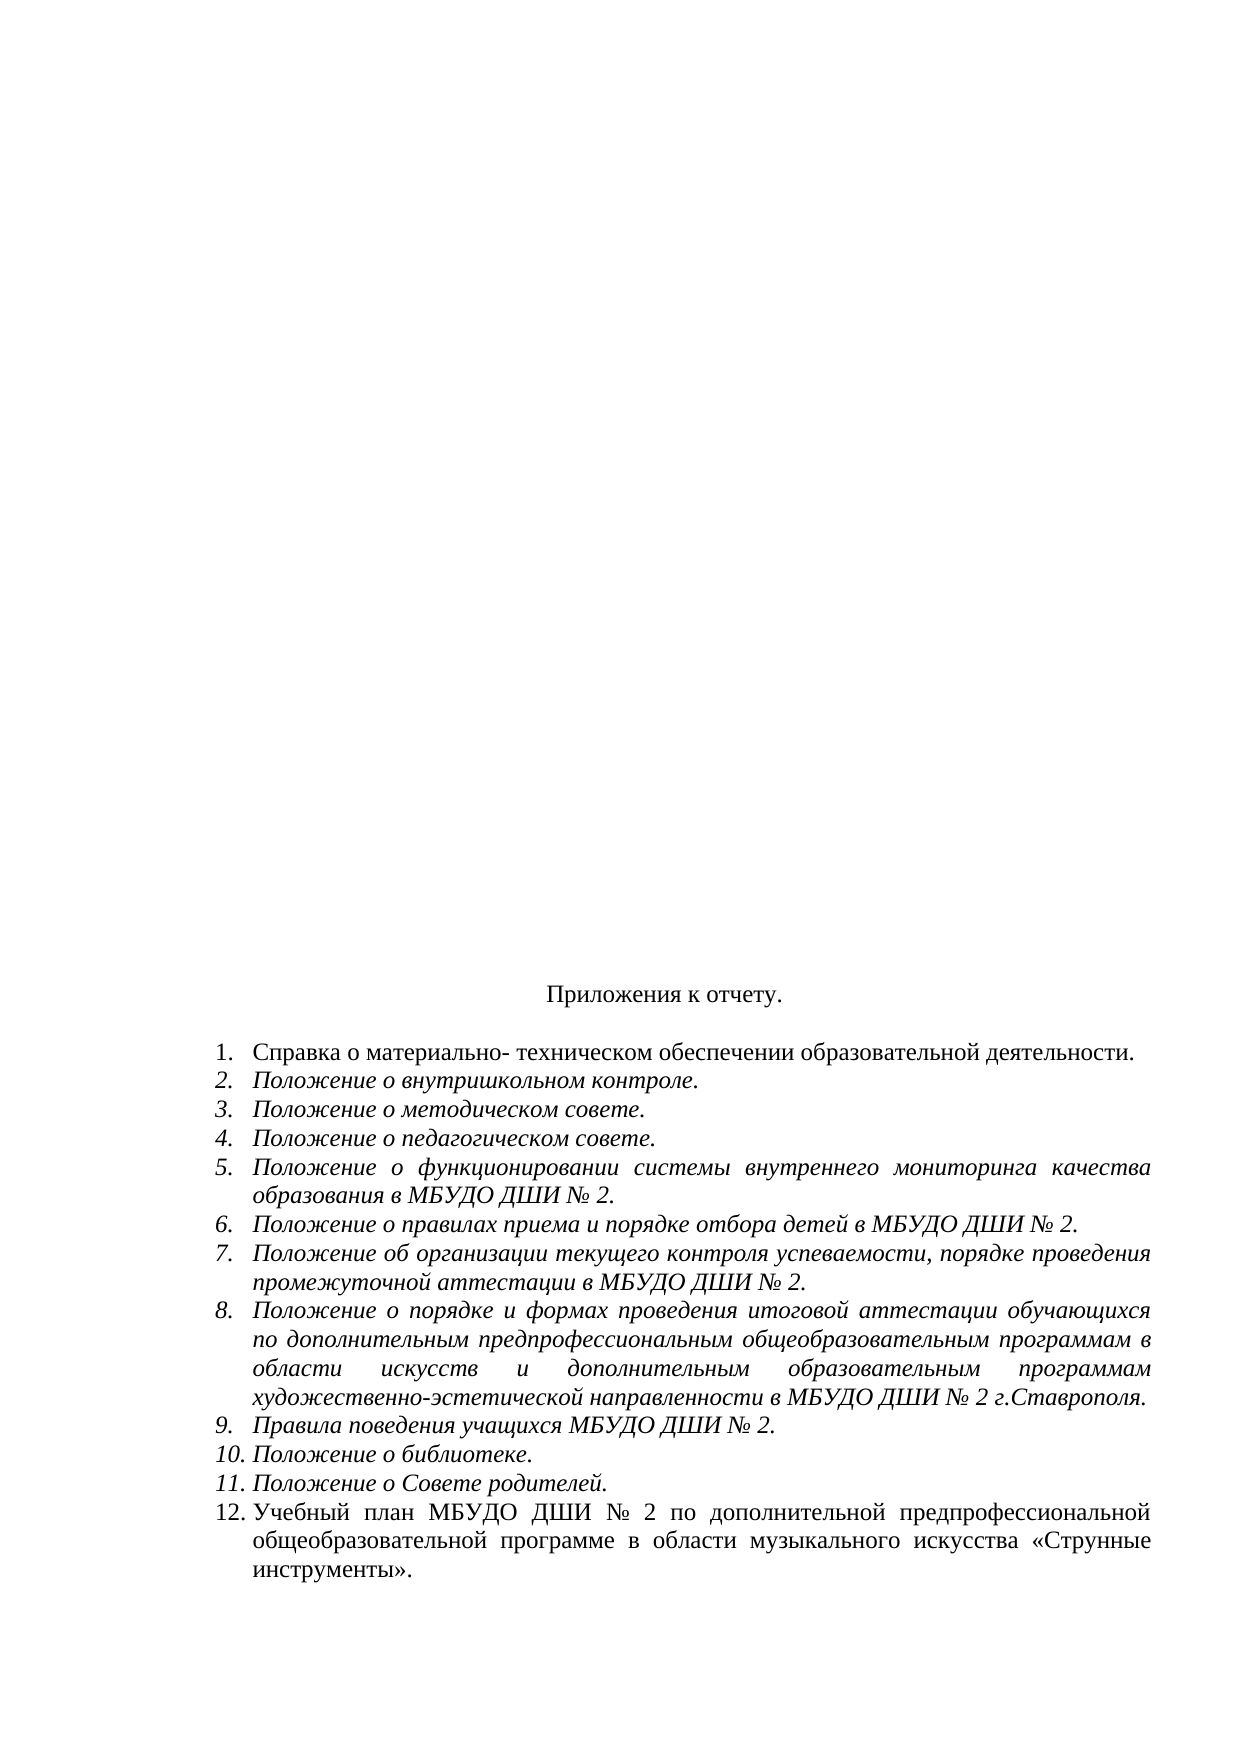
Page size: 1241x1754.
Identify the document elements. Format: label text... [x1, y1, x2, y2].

list Положение о функционировании системы внутреннего мониторинга качества образования в МБУДО ДШИ № 2. [215, 1152, 1152, 1209]
list Положение об организации текущего контроля успеваемости, порядке проведения промежуточной аттестации в МБУДО ДШИ № 2. [215, 1238, 1152, 1295]
list Положение о внутришкольном контроле. [215, 1065, 1152, 1094]
list Справка о материально- техническом обеспечении образовательной деятельности. [215, 1037, 1152, 1065]
list Положение о педагогическом совете. [215, 1123, 1152, 1152]
text Приложения к отчету. [177, 979, 1152, 1008]
list Положение о порядке и формах проведения итоговой аттестации обучающихся по дополнительным предпрофессиональным общеобразовательным программам в области искусств и дополнительным образовательным программам художественно-эстетической направленности в МБУДО ДШИ № 2 г.Ставрополя. [215, 1295, 1152, 1410]
list Правила поведения учащихся МБУДО ДШИ № 2. [215, 1410, 1152, 1439]
list Положение о методическом совете. [215, 1094, 1152, 1123]
list Положение о библиотеке. [215, 1439, 1152, 1468]
list Положение о правилах приема и порядке отбора детей в МБУДО ДШИ № 2. [215, 1209, 1152, 1238]
list Положение о Совете родителей. [215, 1468, 1152, 1497]
list Учебный план МБУДО ДШИ № 2 по дополнительной предпрофессиональной общеобразовательной программе в области музыкального искусства «Струнные инструменты». [215, 1497, 1152, 1583]
